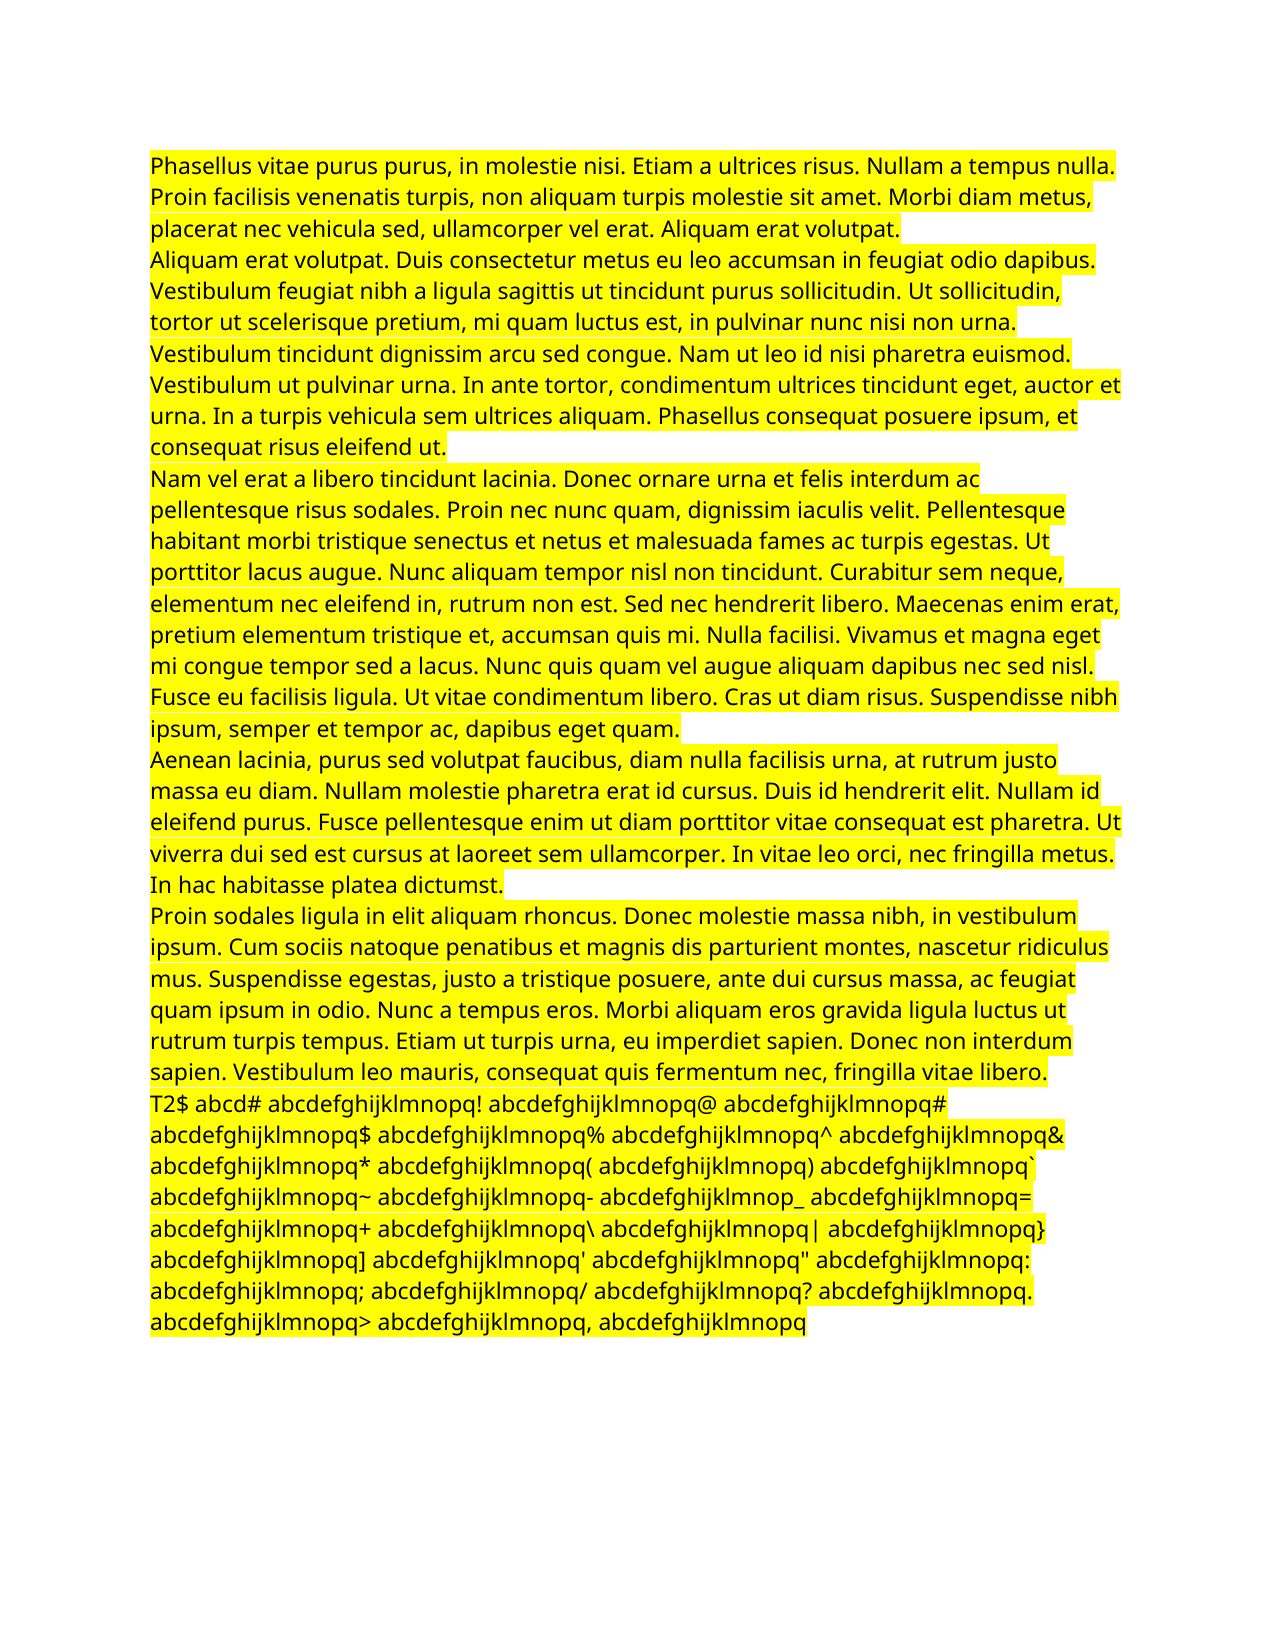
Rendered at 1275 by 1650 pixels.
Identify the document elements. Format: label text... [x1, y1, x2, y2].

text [150, 150, 1125, 244]
text T2$ abcd# abcdefghijklmnopq! abcdefghijklmnopq@ abcdefghijklmnopq# abcdefghijklmnopq$ abcdefghijklmnopq% abcdefghijklmnopq^ abcdefghijklmnopq& abcdefghijklmnopq* abcdefghijklmnopq( abcdefghijklmnopq) abcdefghijklmnopq` abcdefghijklmnopq~ abcdefghijklmnopq- abcdefghijklmnop_ abcdefghijklmnopq= abcdefghijklmnopq+ abcdefghijklmnopq\ abcdefghijklmnopq| abcdefghijklmnopq} abcdefghijklmnopq] abcdefghijklmnopq' abcdefghijklmnopq" abcdefghijklmnopq: abcdefghijklmnopq; abcdefghijklmnopq/ abcdefghijklmnopq? abcdefghijklmnopq. abcdefghijklmnopq> abcdefghijklmnopq, abcdefghijklmnopq [150, 1087, 1125, 1337]
text Aenean lacinia, purus sed volutpat faucibus, diam nulla facilisis urna, at rutrum justo massa eu diam. Nullam molestie pharetra erat id cursus. Duis id hendrerit elit. Nullam id eleifend purus. Fusce pellentesque enim ut diam porttitor vitae consequat est pharetra. Ut viverra dui sed est cursus at laoreet sem ullamcorper. In vitae leo orci, nec fringilla metus. In hac habitasse platea dictumst. [150, 744, 1125, 900]
text Nam vel erat a libero tincidunt lacinia. Donec ornare urna et felis interdum ac pellentesque risus sodales. Proin nec nunc quam, dignissim iaculis velit. Pellentesque habitant morbi tristique senectus et netus et malesuada fames ac turpis egestas. Ut porttitor lacus augue. Nunc aliquam tempor nisl non tincidunt. Curabitur sem neque, elementum nec eleifend in, rutrum non est. Sed nec hendrerit libero. Maecenas enim erat, pretium elementum tristique et, accumsan quis mi. Nulla facilisi. Vivamus et magna eget mi congue tempor sed a lacus. Nunc quis quam vel augue aliquam dapibus nec sed nisl. Fusce eu facilisis ligula. Ut vitae condimentum libero. Cras ut diam risus. Suspendisse nibh ipsum, semper et tempor ac, dapibus eget quam. [150, 462, 1125, 744]
text Proin sodales ligula in elit aliquam rhoncus. Donec molestie massa nibh, in vestibulum ipsum. Cum sociis natoque penatibus et magnis dis parturient montes, nascetur ridiculus mus. Suspendisse egestas, justo a tristique posuere, ante dui cursus massa, ac feugiat quam ipsum in odio. Nunc a tempus eros. Morbi aliquam eros gravida ligula luctus ut rutrum turpis tempus. Etiam ut turpis urna, eu imperdiet sapien. Donec non interdum sapien. Vestibulum leo mauris, consequat quis fermentum nec, fringilla vitae libero. [150, 900, 1125, 1087]
text Aliquam erat volutpat. Duis consectetur metus eu leo accumsan in feugiat odio dapibus. Vestibulum feugiat nibh a ligula sagittis ut tincidunt purus sollicitudin. Ut sollicitudin, tortor ut scelerisque pretium, mi quam luctus est, in pulvinar nunc nisi non urna. Vestibulum tincidunt dignissim arcu sed congue. Nam ut leo id nisi pharetra euismod. Vestibulum ut pulvinar urna. In ante tortor, condimentum ultrices tincidunt eget, auctor et urna. In a turpis vehicula sem ultrices aliquam. Phasellus consequat posuere ipsum, et consequat risus eleifend ut. [150, 244, 1125, 462]
